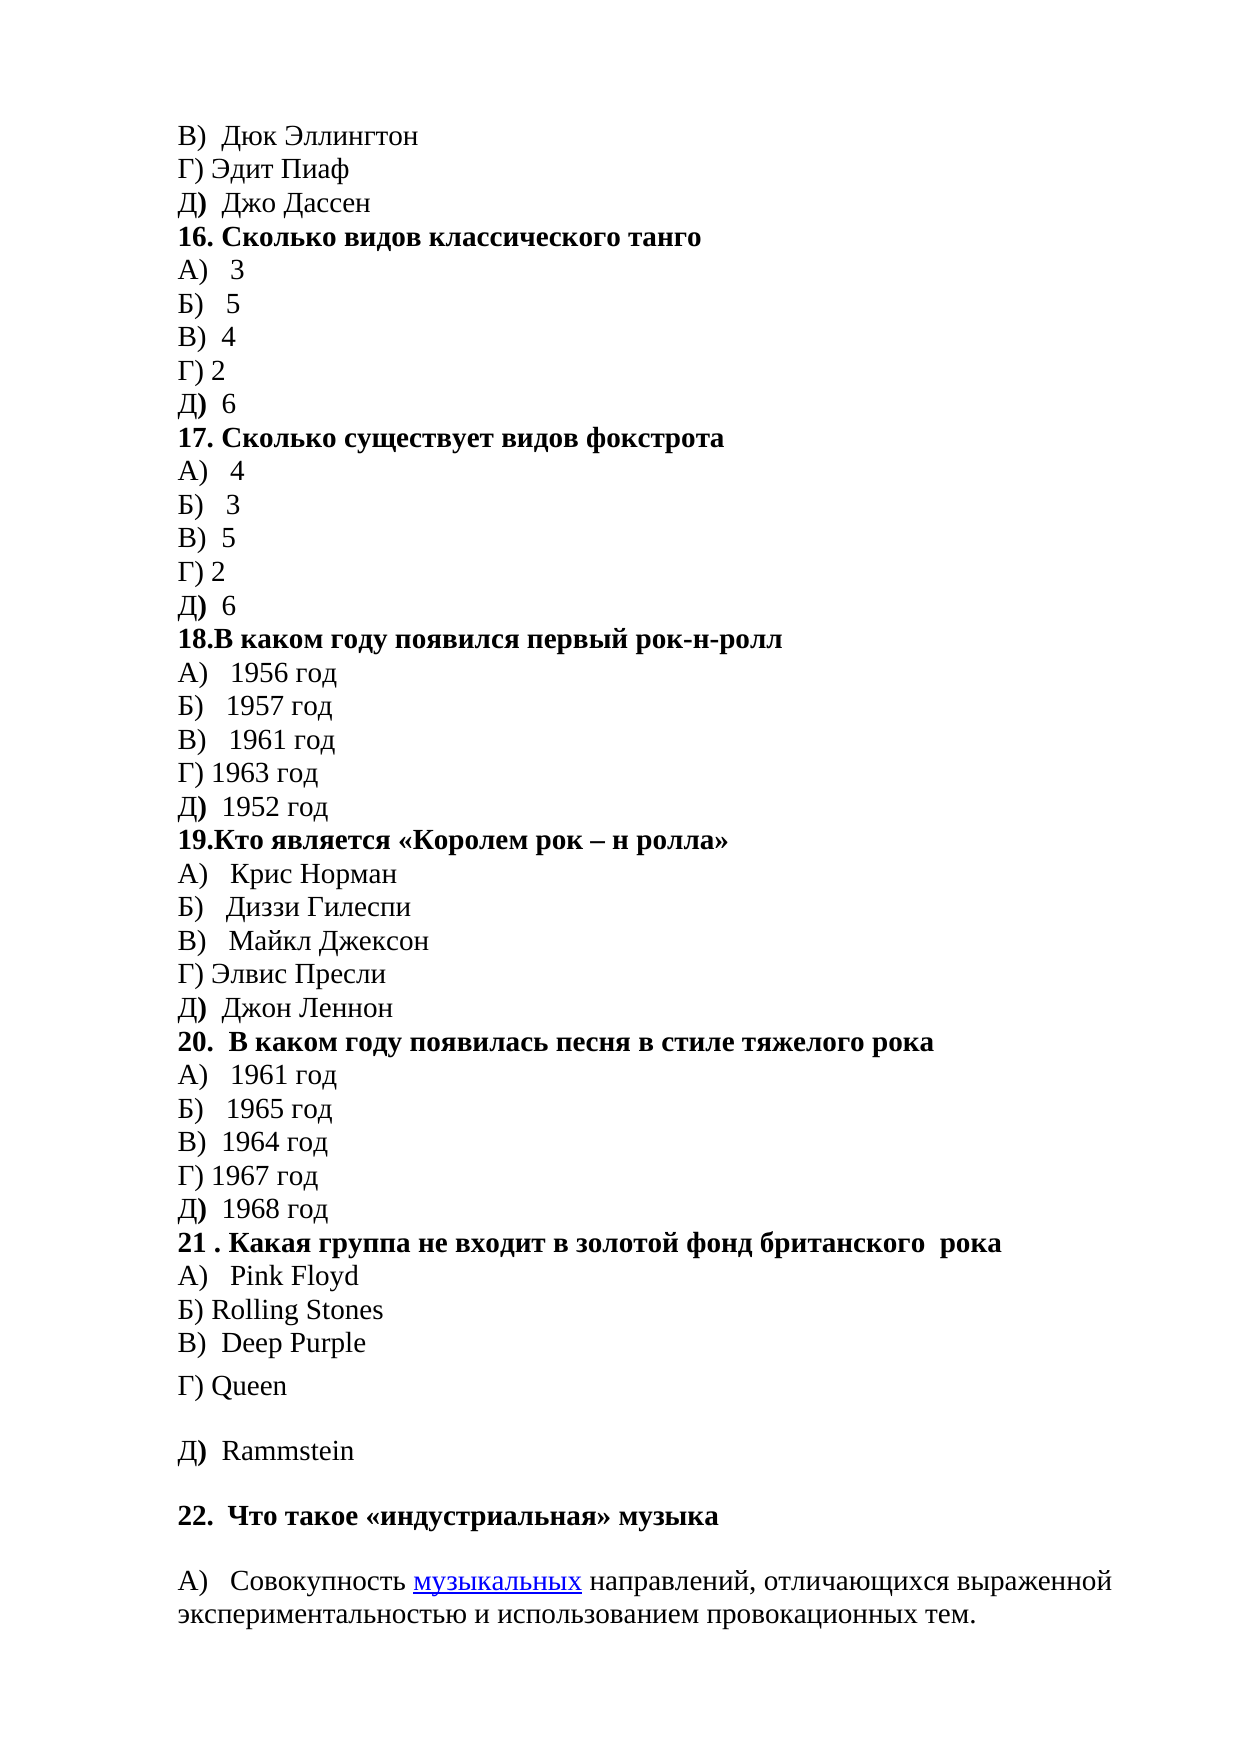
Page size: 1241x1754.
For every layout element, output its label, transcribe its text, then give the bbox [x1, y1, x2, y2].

text Г) Queen [177, 1368, 1152, 1402]
text В) 5 [177, 521, 1152, 554]
text Б) 1957 год [177, 688, 1152, 722]
text А) Pink Floyd [177, 1258, 1152, 1292]
text 20. В каком году появилась песня в стиле тяжелого рока [177, 1024, 1152, 1057]
text А) Крис Норман [177, 856, 1152, 889]
text 21 . Какая группа не входит в золотой фонд британского рока [177, 1225, 1152, 1258]
text 22. Что такое «индустриальная» музыка [177, 1498, 1152, 1532]
text В) Дюк Эллингтон [177, 118, 1152, 152]
text Г) 1967 год [177, 1158, 1152, 1191]
text Д) 6 [177, 386, 1152, 420]
text Б) Rolling Stones [177, 1292, 1152, 1326]
text В) 4 [177, 319, 1152, 353]
text В) 1964 год [177, 1124, 1152, 1158]
text Д) 6 [177, 588, 1152, 621]
text А) 3 [177, 252, 1152, 286]
text 17. Сколько существует видов фокстрота [177, 420, 1152, 453]
text Д) Джо Дассен [177, 185, 1152, 219]
text Г) 2 [177, 353, 1152, 386]
text Б) 3 [177, 487, 1152, 521]
text Г) 2 [177, 554, 1152, 588]
text Д) 1968 год [177, 1191, 1152, 1225]
text Б) Диззи Гилеспи [177, 889, 1152, 923]
text Г) 1963 год [177, 755, 1152, 789]
text В) 1961 год [177, 722, 1152, 755]
text В) Майкл Джексон [177, 923, 1152, 957]
text Д) 1952 год [177, 789, 1152, 822]
text Г) Элвис Пресли [177, 957, 1152, 990]
text А) 1961 год [177, 1057, 1152, 1091]
text Д) Rammstein [177, 1433, 1152, 1467]
text 18.В каком году появился первый рок-н-ролл [177, 621, 1152, 655]
text А) 1956 год [177, 655, 1152, 688]
text Г) Эдит Пиаф [177, 152, 1152, 185]
text Б) 5 [177, 286, 1152, 319]
text 19.Кто является «Королем рок – н ролла» [177, 822, 1152, 856]
text 16. Сколько видов классического танго [177, 219, 1152, 252]
text Б) 1965 год [177, 1091, 1152, 1124]
text А) Совокупность музыкальных направлений, отличающихся выраженной экспериментальностью и использованием провокационных тем. [177, 1563, 1152, 1630]
text А) 4 [177, 453, 1152, 487]
text Д) Джон Леннон [177, 990, 1152, 1024]
text В) Deep Purple [177, 1326, 1152, 1359]
